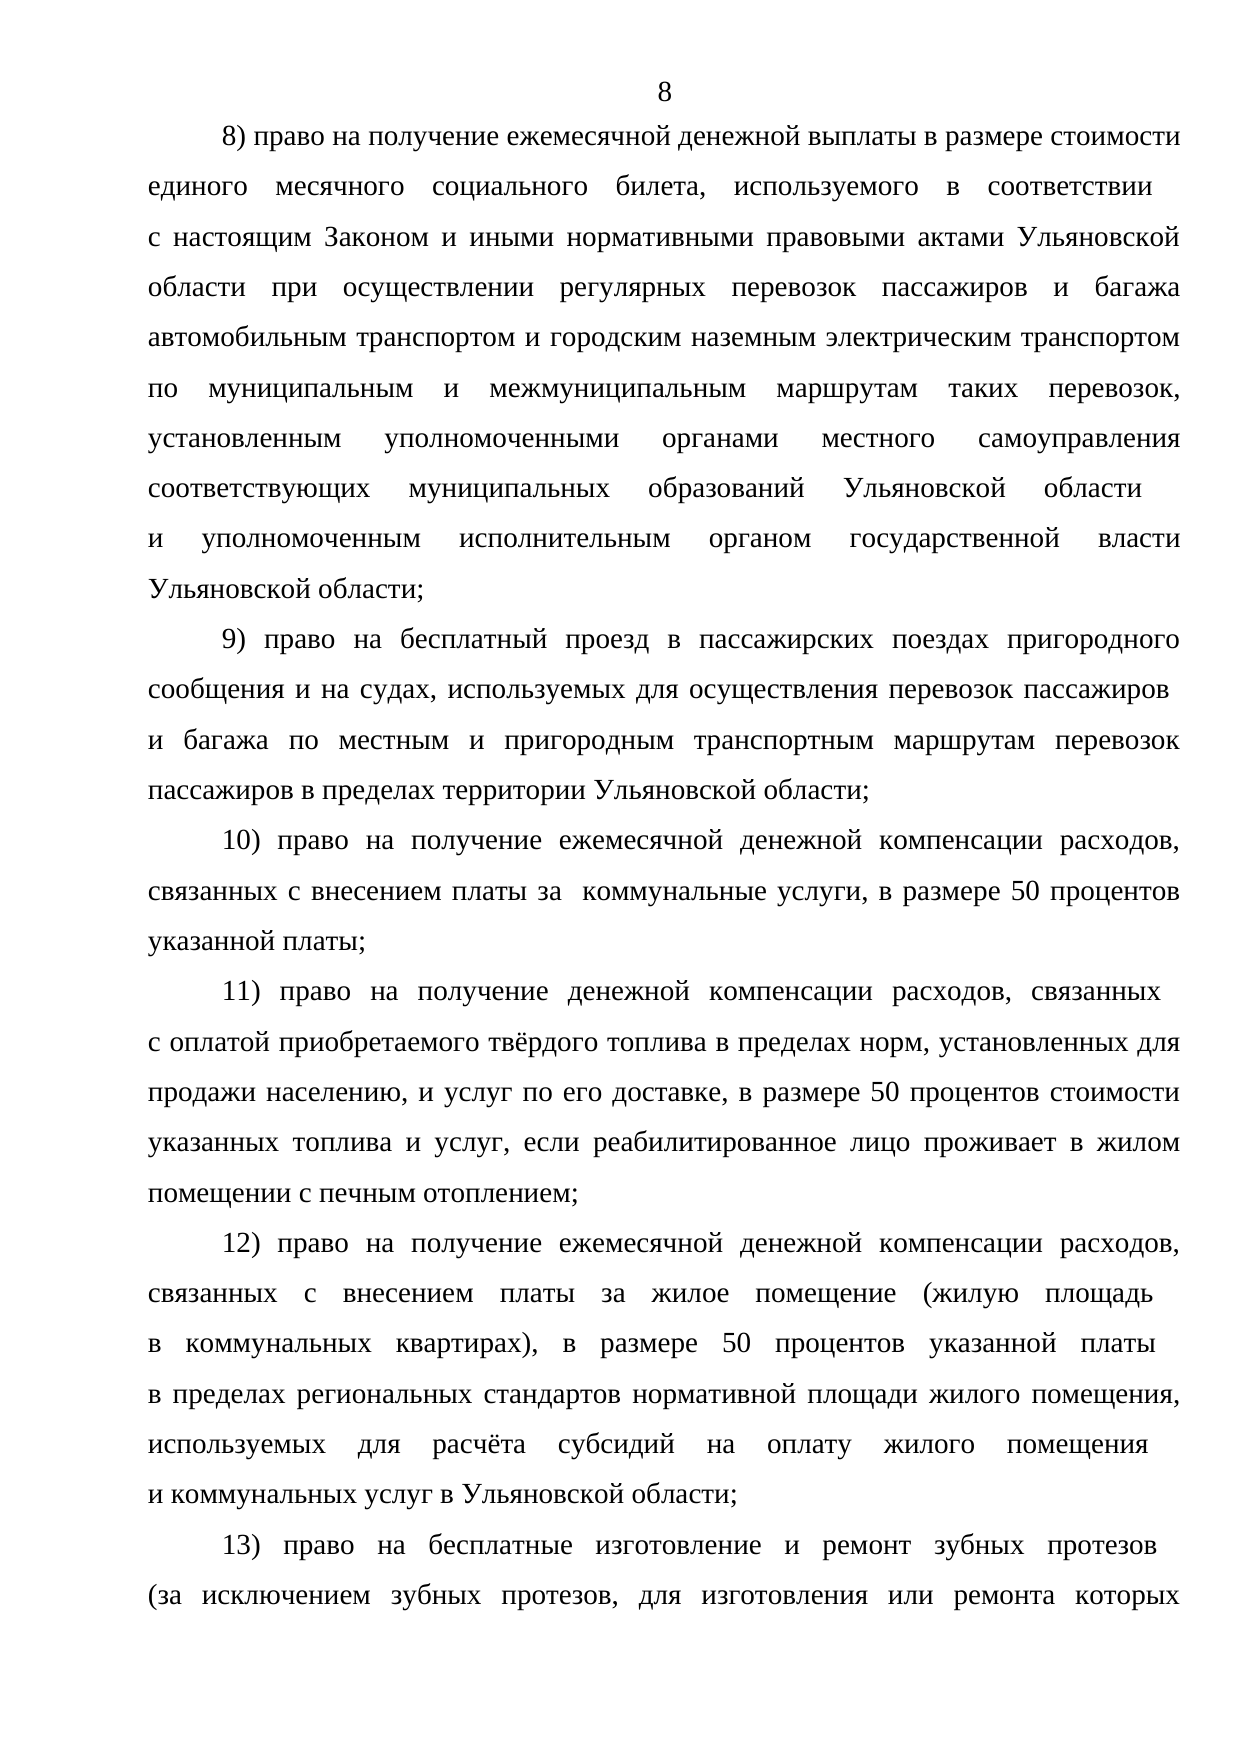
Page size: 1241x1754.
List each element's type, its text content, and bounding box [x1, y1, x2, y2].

text 9) право на бесплатный проезд в пассажирских поездах пригородного сообщения и на судах, используемых для осуществления перевозок пассажиров и багажа по местным и пригородным транспортным маршрутам перевозок пассажиров в пределах территории Ульяновской области; [148, 621, 1181, 806]
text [148, 1527, 1181, 1611]
text 8) право на получение ежемесячной денежной выплаты в размере стоимости единого месячного социального билета, используемого в соответствии с настоящим Законом и иными нормативными правовыми актами Ульяновской области при осуществлении регулярных перевозок пассажиров и багажа автомобильным транспортом и городским наземным электрическим транспортом по муниципальным и межмуниципальным маршрутам таких перевозок, установленным уполномоченными органами местного самоуправления соответствующих муниципальных образований Ульяновской области и уполномоченным исполнительным органом государственной власти Ульяновской области; [148, 118, 1181, 604]
text 11) право на получение денежной компенсации расходов, связанных с оплатой приобретаемого твёрдого топлива в пределах норм, установленных для продажи населению, и услуг по его доставке, в размере 50 процентов стоимости указанных топлива и услуг, если реабилитированное лицо проживает в жилом помещении с печным отоплением; [148, 973, 1181, 1208]
text 12) право на получение ежемесячной денежной компенсации расходов, связанных с внесением платы за жилое помещение (жилую площадь в коммунальных квартирах), в размере 50 процентов указанной платы в пределах региональных стандартов нормативной площади жилого помещения, используемых для расчёта субсидий на оплату жилого помещения и коммунальных услуг в Ульяновской области; [148, 1225, 1181, 1510]
text 10) право на получение ежемесячной денежной компенсации расходов, связанных с внесением платы за коммунальные услуги, в размере 50 процентов указанной платы; [148, 822, 1181, 957]
